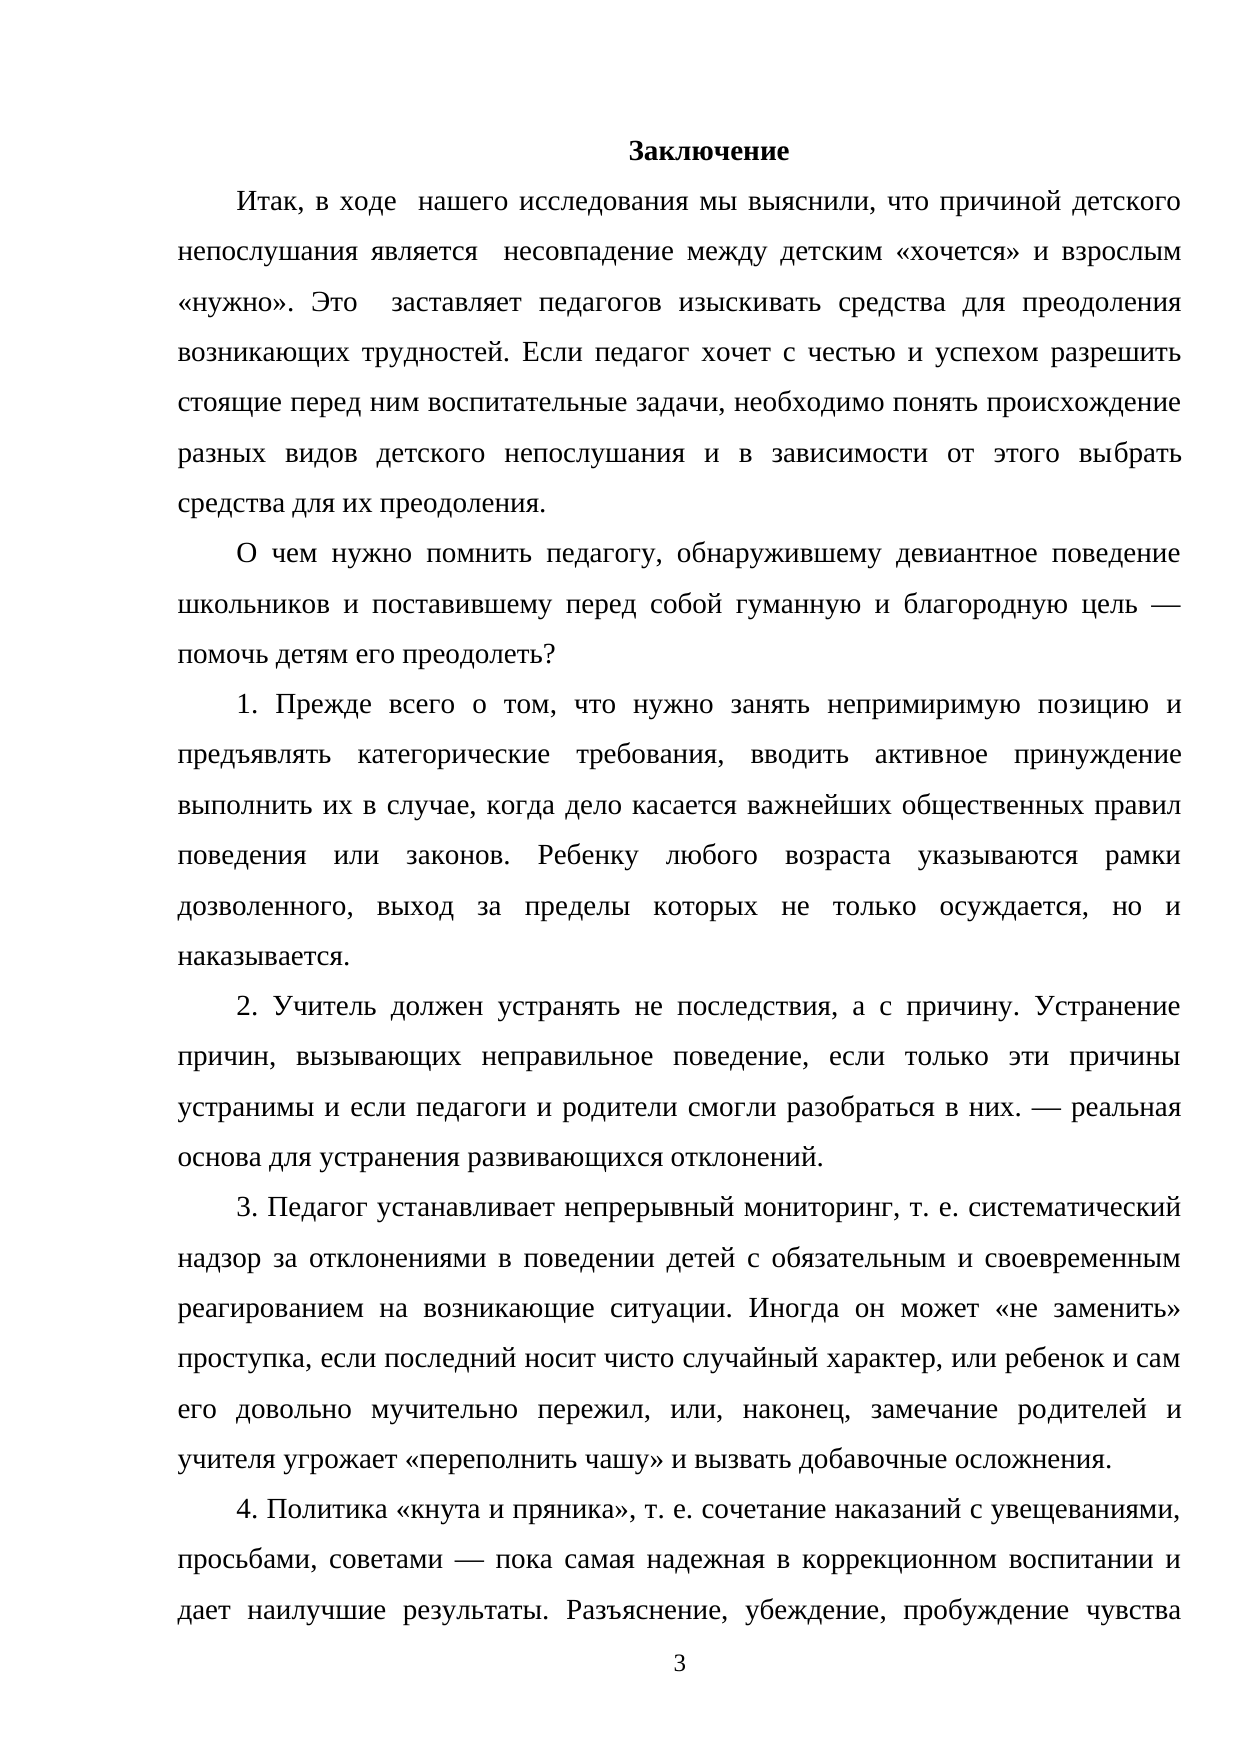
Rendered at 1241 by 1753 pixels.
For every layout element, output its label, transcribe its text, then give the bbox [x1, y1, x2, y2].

text 1. Прежде всего о том, что нужно занять непримиримую позицию и предъявлять категорические требования, вводить активное принуждение выполнить их в случае, когда дело касается важнейших общественных правил поведения или законов. Ребенку любого возраста указываются рамки дозволенного, выход за пределы которых не только осуждается, но и наказывается. [177, 686, 1182, 971]
text 2. Учитель должен устранять не последствия, а с причину. Устранение причин, вызывающих неправильное поведение, если только эти причины устранимы и если педагоги и родители смогли разобраться в них. — реальная основа для устранения развивающихся отклонений. [177, 988, 1182, 1173]
text 3. Педагог устанавливает непрерывный мониторинг, т. е. систематический надзор за отклонениями в поведении детей с обязательным и своевременным реагированием на возникающие ситуации. Иногда он может «не заменить» проступка, если последний носит чисто случайный характер, или ребенок и сам его довольно мучительно пережил, или, наконец, замечание родителей и учителя угрожает «переполнить чашу» и вызвать добавочные осложнения. [177, 1189, 1182, 1474]
text Заключение [177, 133, 1182, 166]
text О чем нужно помнить педагогу, обнаружившему девиантное поведение школьников и поставившему перед собой гуманную и благородную цель — помочь детям его преодолеть? [177, 535, 1182, 669]
text Итак, в ходе нашего исследования мы выяснили, что причиной детского непослушания является несовпадение между детским «хочется» и взрослым «нужно». Это заставляет педагогов изыскивать средства для преодоления возникающих трудностей. Если педагог хочет с честью и успехом разрешить стоящие перед ним воспитательные задачи, необходимо понять происхождение разных видов детского непослушания и в зависимости от этого выбрать средства для их преодоления. [177, 183, 1182, 519]
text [177, 1491, 1182, 1626]
